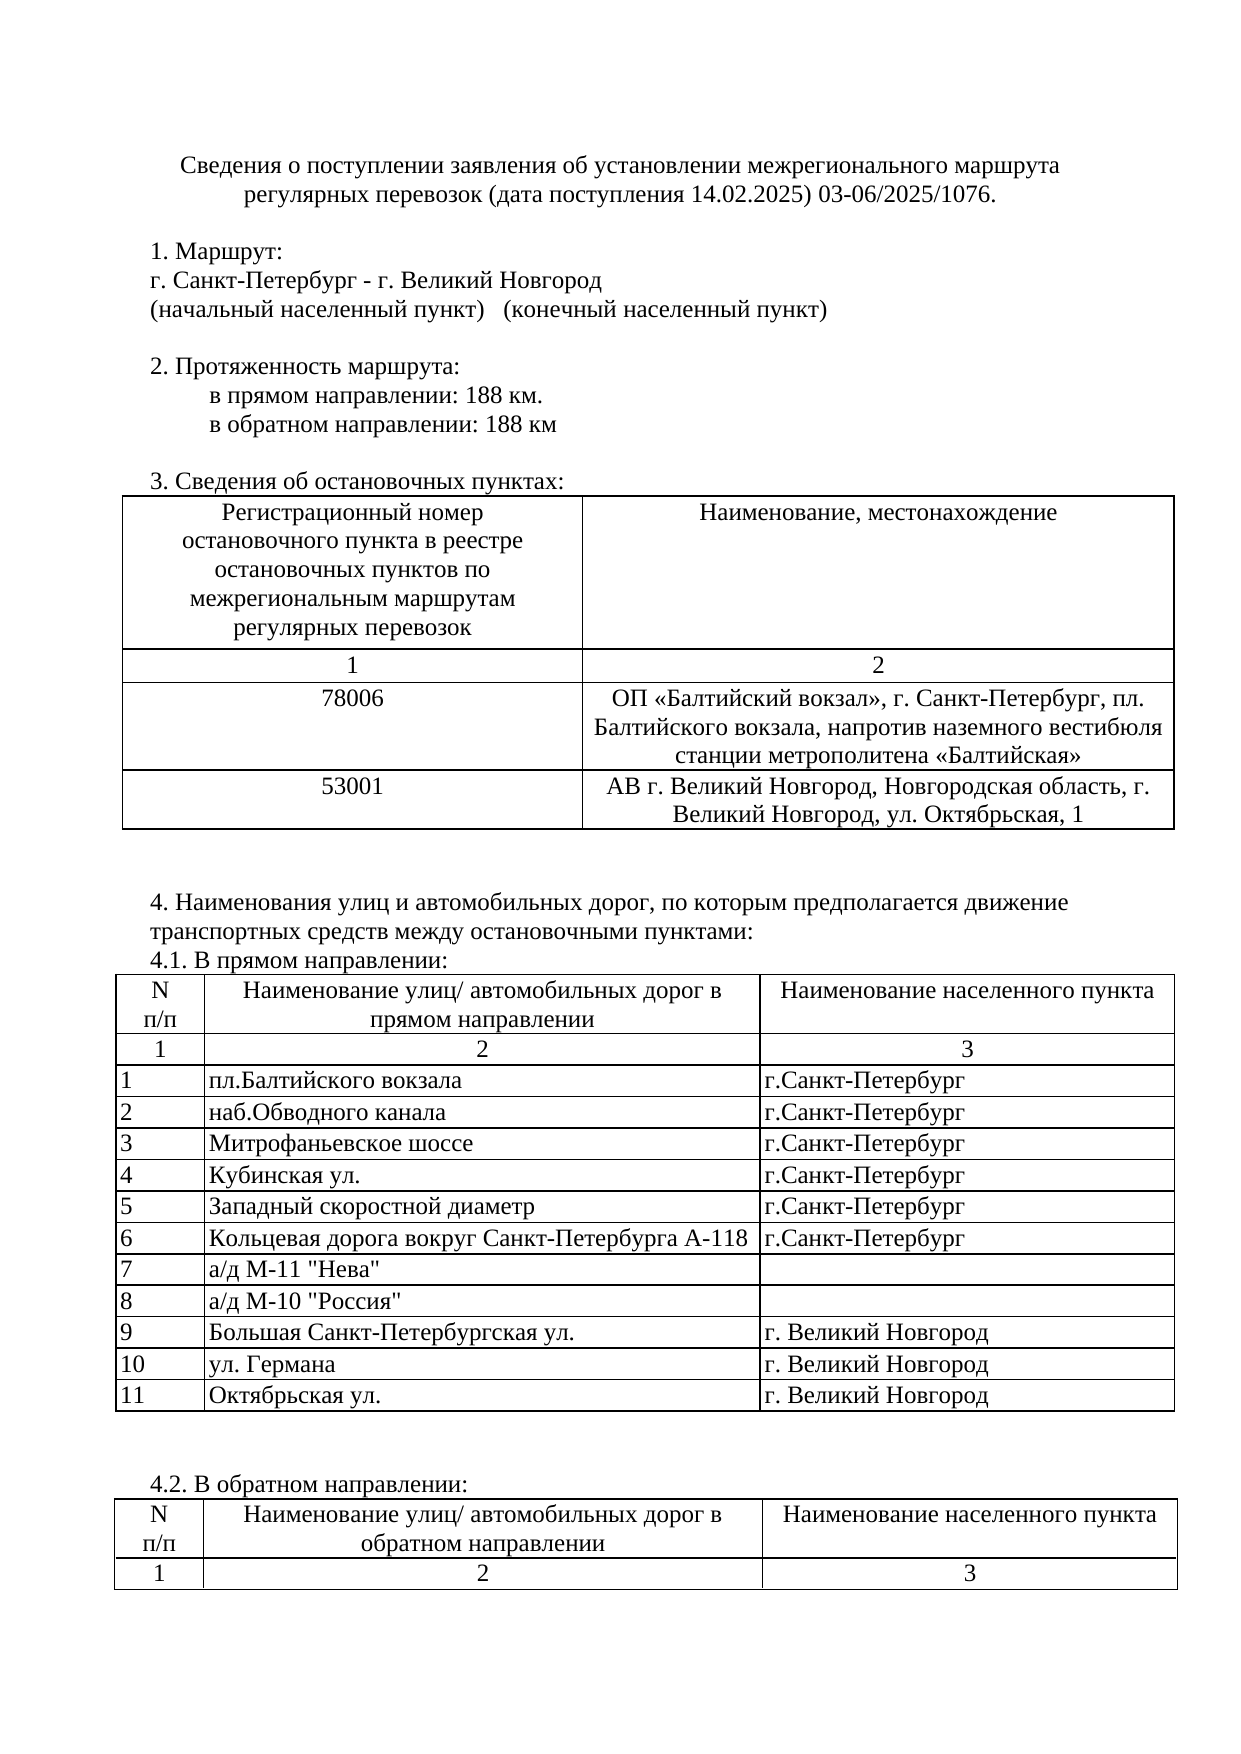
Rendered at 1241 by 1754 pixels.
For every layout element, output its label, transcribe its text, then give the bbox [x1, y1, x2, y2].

table_cell г. Великий Новгород [761, 1317, 1174, 1347]
table_cell 8 [117, 1286, 204, 1316]
table_cell 11 [117, 1380, 204, 1410]
table_cell г.Санкт-Петербург [761, 1160, 1174, 1190]
table_cell г.Санкт-Петербург [761, 1097, 1174, 1127]
table_cell г. Великий Новгород [761, 1349, 1174, 1379]
table_cell г.Санкт-Петербург [761, 1129, 1174, 1158]
table_header N п/п [117, 975, 204, 1033]
table_cell наб.Обводного канала [205, 1097, 759, 1127]
table_cell 78006 [123, 683, 582, 769]
text 2. Протяженность маршрута: [150, 351, 1090, 380]
table_cell 53001 [123, 771, 582, 828]
table_cell 7 [117, 1255, 204, 1284]
table_cell 1 [123, 650, 582, 681]
table_header Наименование улиц/ автомобильных дорог в прямом направлении [205, 975, 759, 1033]
table_cell 9 [117, 1317, 204, 1347]
table_cell 2 [117, 1097, 204, 1127]
text 1. Маршрут: [150, 236, 1090, 265]
table_header Наименование населенного пункта [761, 975, 1174, 1033]
text в прямом направлении: 188 км. [150, 380, 1090, 409]
table_cell 5 [117, 1192, 204, 1221]
table_cell 3 [761, 1034, 1174, 1064]
table_cell 4 [117, 1160, 204, 1190]
table_cell [761, 1286, 1174, 1316]
text 4.1. В прямом направлении: [150, 945, 1090, 973]
table_cell г.Санкт-Петербург [761, 1223, 1174, 1253]
table_cell АВ г. Великий Новгород, Новгородская область, г. Великий Новгород, ул. Октябрьская, 1 [583, 771, 1173, 828]
table_cell г.Санкт-Петербург [761, 1066, 1174, 1096]
table_cell 10 [117, 1349, 204, 1379]
table_cell ОП «Балтийский вокзал», г. Санкт-Петербург, пл. Балтийского вокзала, напротив наземного вестибюля станции метрополитена «Балтийская» [583, 683, 1173, 769]
table_cell Западный скоростной диаметр [205, 1192, 759, 1221]
text 4.2. В обратном направлении: [150, 1469, 1090, 1498]
table_cell 1 [115, 1558, 203, 1588]
table_header Регистрационный номер остановочного пункта в реестре остановочных пунктов по межрегиональным маршрутам регулярных перевозок [123, 497, 582, 648]
text Сведения о поступлении заявления об установлении межрегионального маршрута регулярных перевозок (дата поступления 14.02.2025) 03-06/2025/1076. [150, 150, 1090, 207]
table_cell Большая Санкт-Петербургская ул. [205, 1317, 759, 1347]
text 3. Сведения об остановочных пунктах: [150, 466, 1090, 495]
table_cell [761, 1255, 1174, 1284]
text г. Санкт-Петербург - г. Великий Новгород [150, 265, 1090, 294]
table_cell 2 [205, 1034, 759, 1064]
text 4. Наименования улиц и автомобильных дорог, по которым предполагается движение транспортных средств между остановочными пунктами: [150, 887, 1090, 945]
table_cell 2 [583, 650, 1173, 681]
table_cell 3 [117, 1129, 204, 1158]
table_header N п/п [115, 1500, 203, 1557]
table_cell Октябрьская ул. [205, 1380, 759, 1410]
table_cell 2 [204, 1559, 762, 1588]
text (начальный населенный пункт) (конечный населенный пункт) [150, 294, 1090, 322]
table_cell 6 [117, 1223, 204, 1253]
text в обратном направлении: 188 км [150, 409, 1090, 437]
table_cell 1 [117, 1034, 204, 1064]
table_cell 3 [763, 1557, 1177, 1588]
table_cell Кольцевая дорога вокруг Санкт-Петербурга А-118 [205, 1223, 759, 1253]
table_cell г.Санкт-Петербург [761, 1192, 1174, 1221]
table_header Наименование улиц/ автомобильных дорог в обратном направлении [204, 1500, 762, 1557]
table_cell г. Великий Новгород [761, 1380, 1174, 1410]
table_cell ул. Германа [205, 1349, 759, 1379]
table_cell а/д М-10 "Россия" [205, 1286, 759, 1316]
table_cell Кубинская ул. [205, 1160, 759, 1190]
table_cell а/д М-11 "Нева" [205, 1255, 759, 1284]
table_cell пл.Балтийского вокзала [205, 1066, 759, 1096]
table_cell Митрофаньевское шоссе [205, 1129, 759, 1158]
table_cell 1 [117, 1066, 204, 1096]
table_header Наименование, местонахождение [583, 497, 1173, 648]
table_header Наименование населенного пункта [763, 1500, 1177, 1557]
